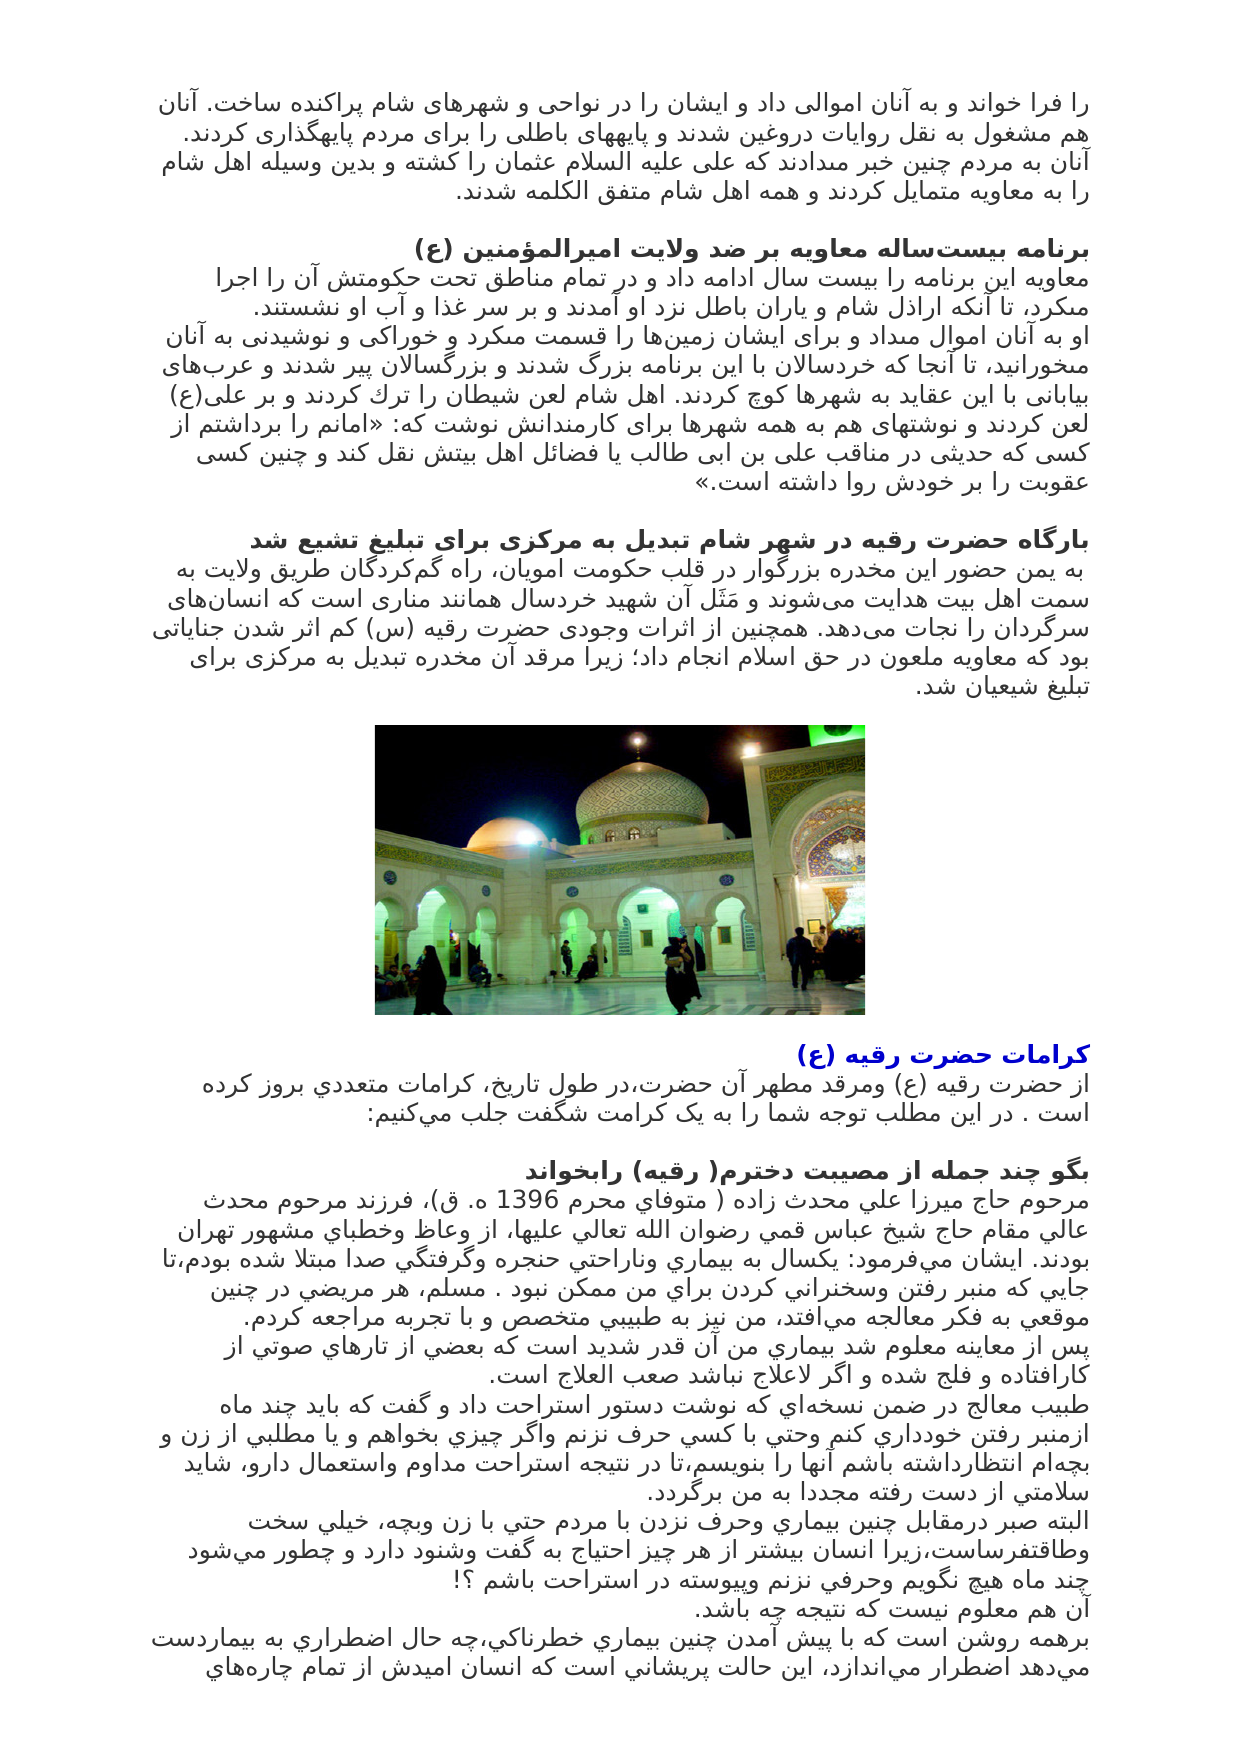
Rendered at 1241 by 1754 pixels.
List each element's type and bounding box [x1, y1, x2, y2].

text [150, 89, 1090, 701]
picture [374, 725, 866, 1015]
text [150, 1015, 1090, 1682]
